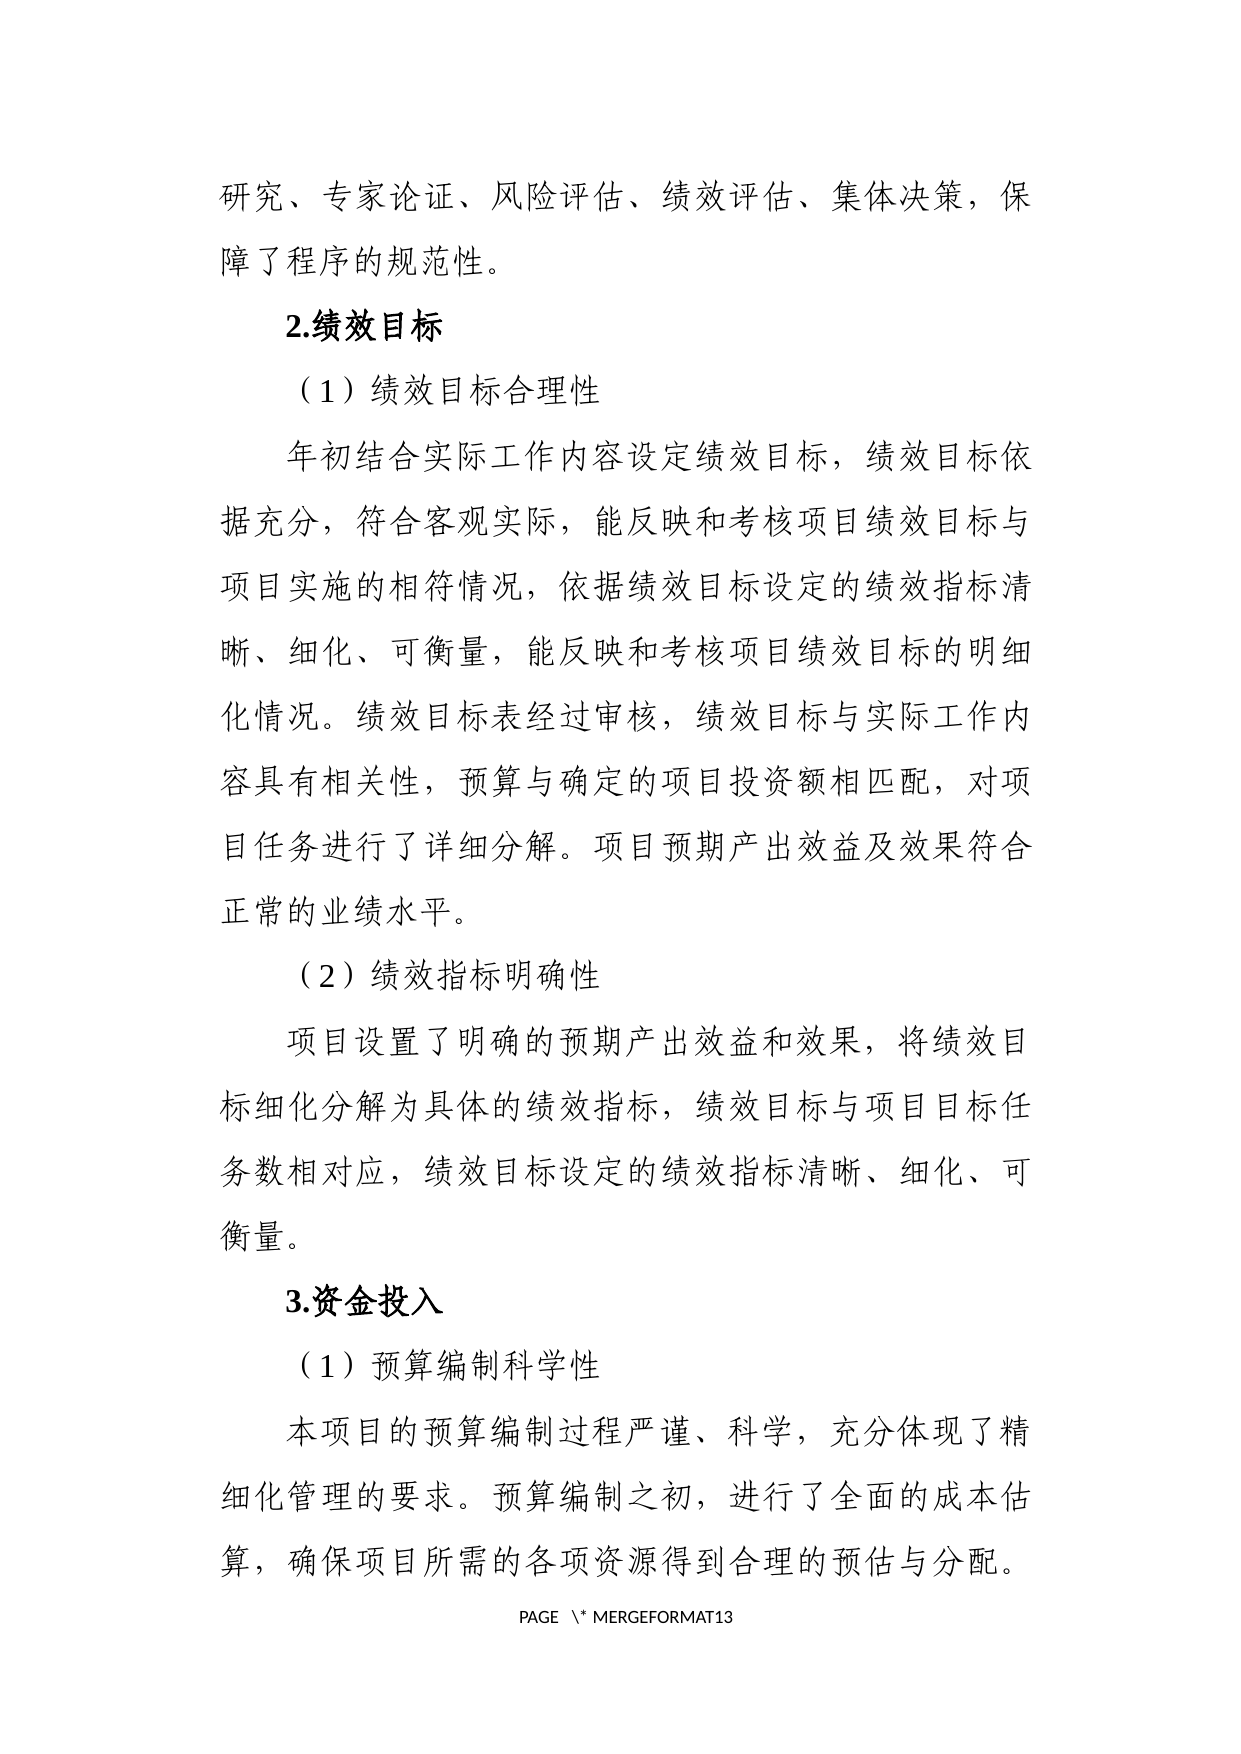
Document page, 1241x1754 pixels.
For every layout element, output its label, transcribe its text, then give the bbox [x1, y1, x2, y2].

text （2）绩效指标明确性 [218, 942, 1033, 1007]
text 年初结合实际工作内容设定绩效目标，绩效目标依据充分，符合客观实际，能反映和考核项目绩效目标与项目实施的相符情况，依据绩效目标设定的绩效指标清晰、细化、可衡量，能反映和考核项目绩效目标的明细化情况。绩效目标表经过审核，绩效目标与实际工作内容具有相关性，预算与确定的项目投资额相匹配，对项目任务进行了详细分解。项目预期产出效益及效果符合正常的业绩水平。 [218, 422, 1033, 942]
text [218, 162, 1033, 292]
text （1）预算编制科学性 [218, 1332, 1033, 1397]
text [218, 1397, 1033, 1592]
text （1）绩效目标合理性 [218, 357, 1033, 422]
text 3.资金投入 [218, 1267, 1033, 1332]
text 2.绩效目标 [218, 292, 1033, 357]
text 项目设置了明确的预期产出效益和效果，将绩效目标细化分解为具体的绩效指标，绩效目标与项目目标任务数相对应，绩效目标设定的绩效指标清晰、细化、可衡量。 [218, 1007, 1033, 1267]
